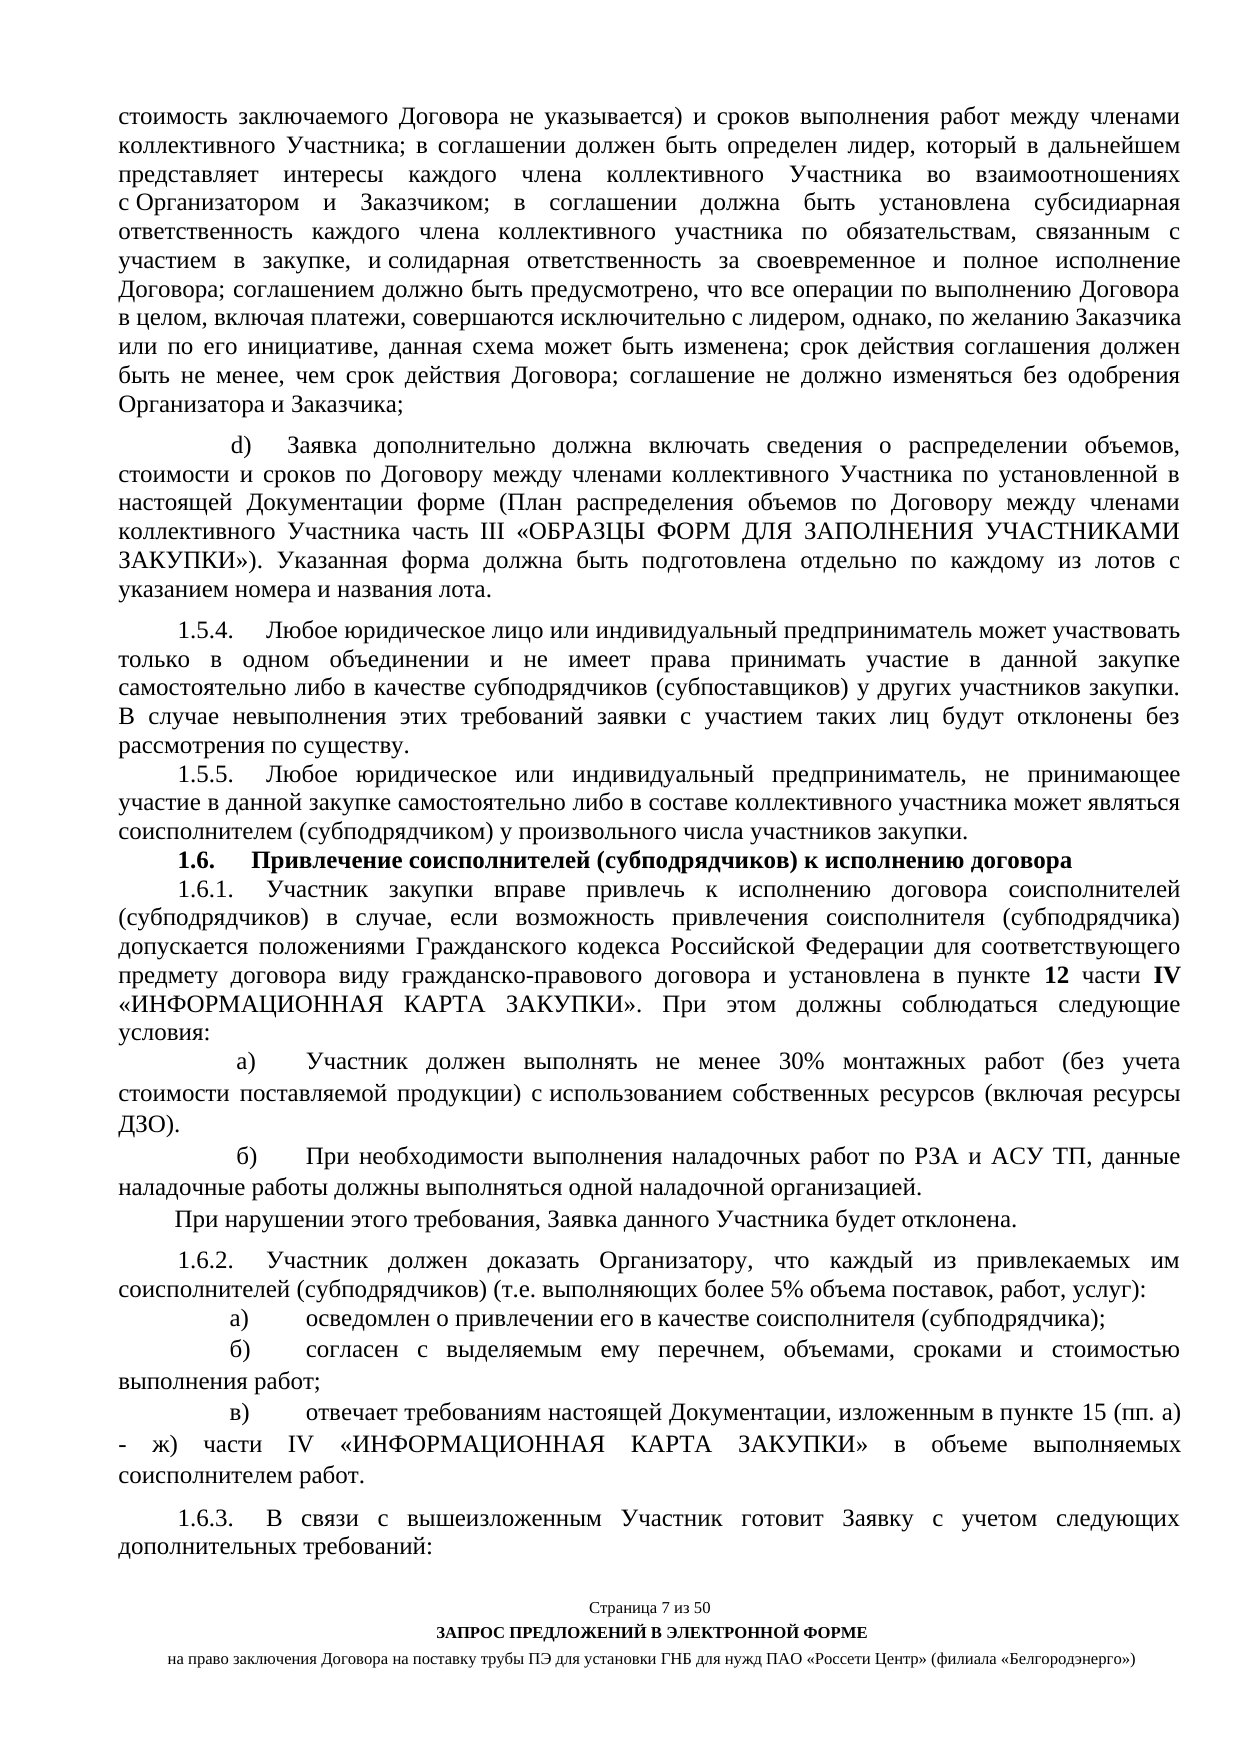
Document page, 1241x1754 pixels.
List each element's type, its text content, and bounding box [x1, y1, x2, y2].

list осведомлен о привлечении его в качестве соисполнителя (субподрядчика); [118, 1303, 1181, 1332]
list согласен с выделяемым ему перечнем, объемами, сроками и стоимостью выполнения работ; [118, 1334, 1181, 1395]
subtitle Участник должен доказать Организатору, что каждый из привлекаемых им соисполнителей (субподрядчиков) (т.е. выполняющих более 5% объема поставок, работ, услуг): [118, 1245, 1181, 1303]
subtitle Привлечение соисполнителей (субподрядчиков) к исполнению договора [118, 845, 1181, 874]
subtitle Любое юридическое или индивидуальный предприниматель, не принимающее участие в данной закупке самостоятельно либо в составе коллективного участника может являться соисполнителем (субподрядчиком) у произвольного числа участников закупки. [118, 759, 1181, 845]
subtitle В связи с вышеизложенным Участник готовит Заявку с учетом следующих дополнительных требований: [118, 1503, 1181, 1560]
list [118, 101, 1181, 417]
list отвечает требованиям настоящей Документации, изложенным в пункте 15 (пп. а) - ж) части IV «ИНФОРМАЦИОННАЯ КАРТА ЗАКУПКИ» в объеме выполняемых соисполнителем работ. [118, 1397, 1181, 1489]
subtitle Любое юридическое лицо или индивидуальный предприниматель может участвовать только в одном объединении и не имеет права принимать участие в данной закупке самостоятельно либо в качестве субподрядчиков (субпоставщиков) у других участников закупки. В случае невыполнения этих требований заявки с участием таких лиц будут отклонены без рассмотрения по существу. [118, 615, 1181, 759]
list При необходимости выполнения наладочных работ по РЗА и АСУ ТП, данные наладочные работы должны выполняться одной наладочной организацией. [118, 1141, 1181, 1201]
list Заявка дополнительно должна включать сведения о распределении объемов, стоимости и сроков по Договору между членами коллективного Участника по установленной в настоящей Документации форме (План распределения объемов по Договору между членами коллективного Участника часть III «ОБРАЗЦЫ ФОРМ ДЛЯ ЗАПОЛНЕНИЯ УЧАСТНИКАМИ ЗАКУПКИ»). Указанная форма должна быть подготовлена отдельно по каждому из лотов с указанием номера и названия лота. [118, 430, 1181, 602]
subtitle Участник закупки вправе привлечь к исполнению договора соисполнителей (субподрядчиков) в случае, если возможность привлечения соисполнителя (субподрядчика) допускается положениями Гражданского кодекса Российской Федерации для соответствующего предмету договора виду гражданско-правового договора и установлена в пункте 12 части IV «ИНФОРМАЦИОННАЯ КАРТА ЗАКУПКИ». При этом должны соблюдаться следующие условия: [118, 874, 1181, 1046]
text При нарушении этого требования, Заявка данного Участника будет отклонена. [174, 1204, 1181, 1233]
list Участник должен выполнять не менее 30% монтажных работ (без учета стоимости поставляемой продукции) c использованием собственных ресурсов (включая ресурсы ДЗО). [118, 1046, 1181, 1138]
